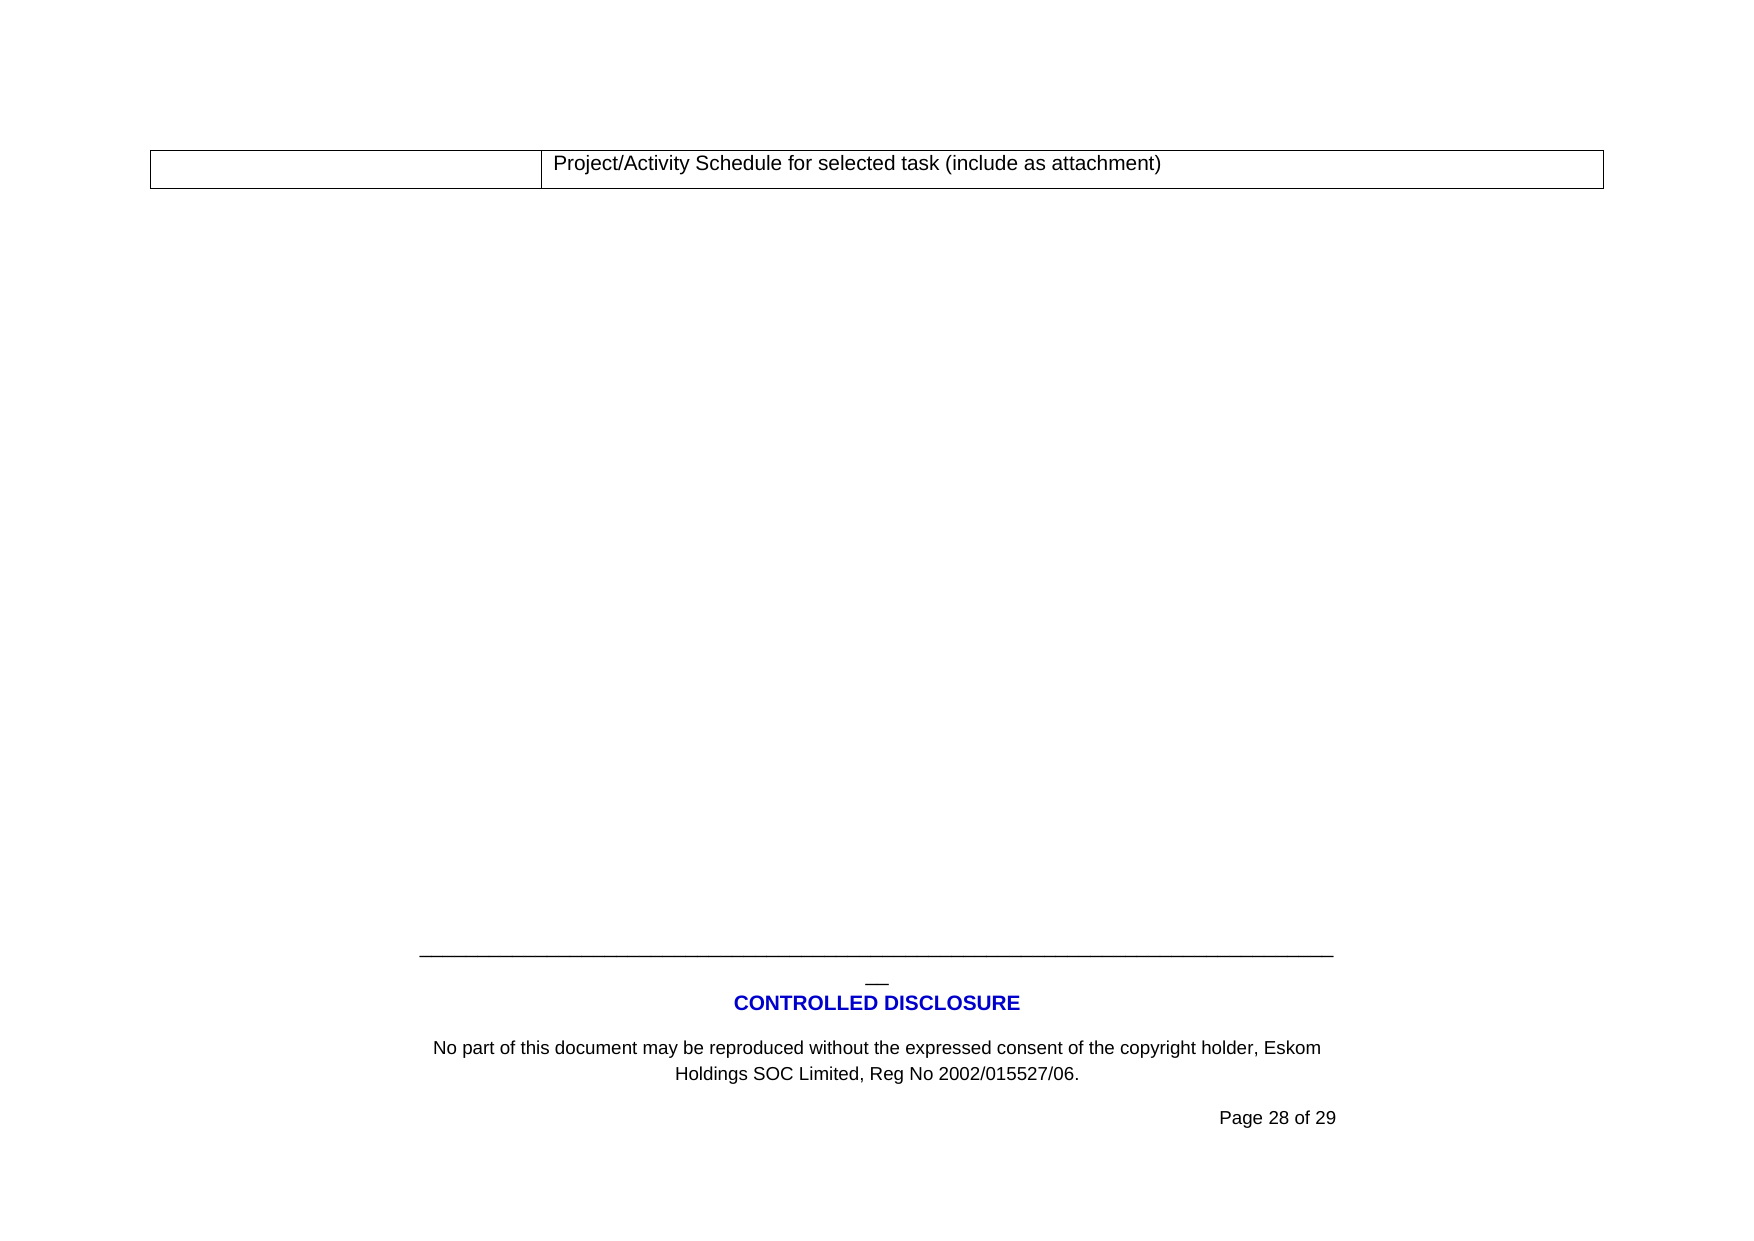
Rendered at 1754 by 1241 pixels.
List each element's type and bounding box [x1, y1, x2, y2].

table_cell [542, 151, 1603, 187]
table_cell [151, 151, 541, 187]
